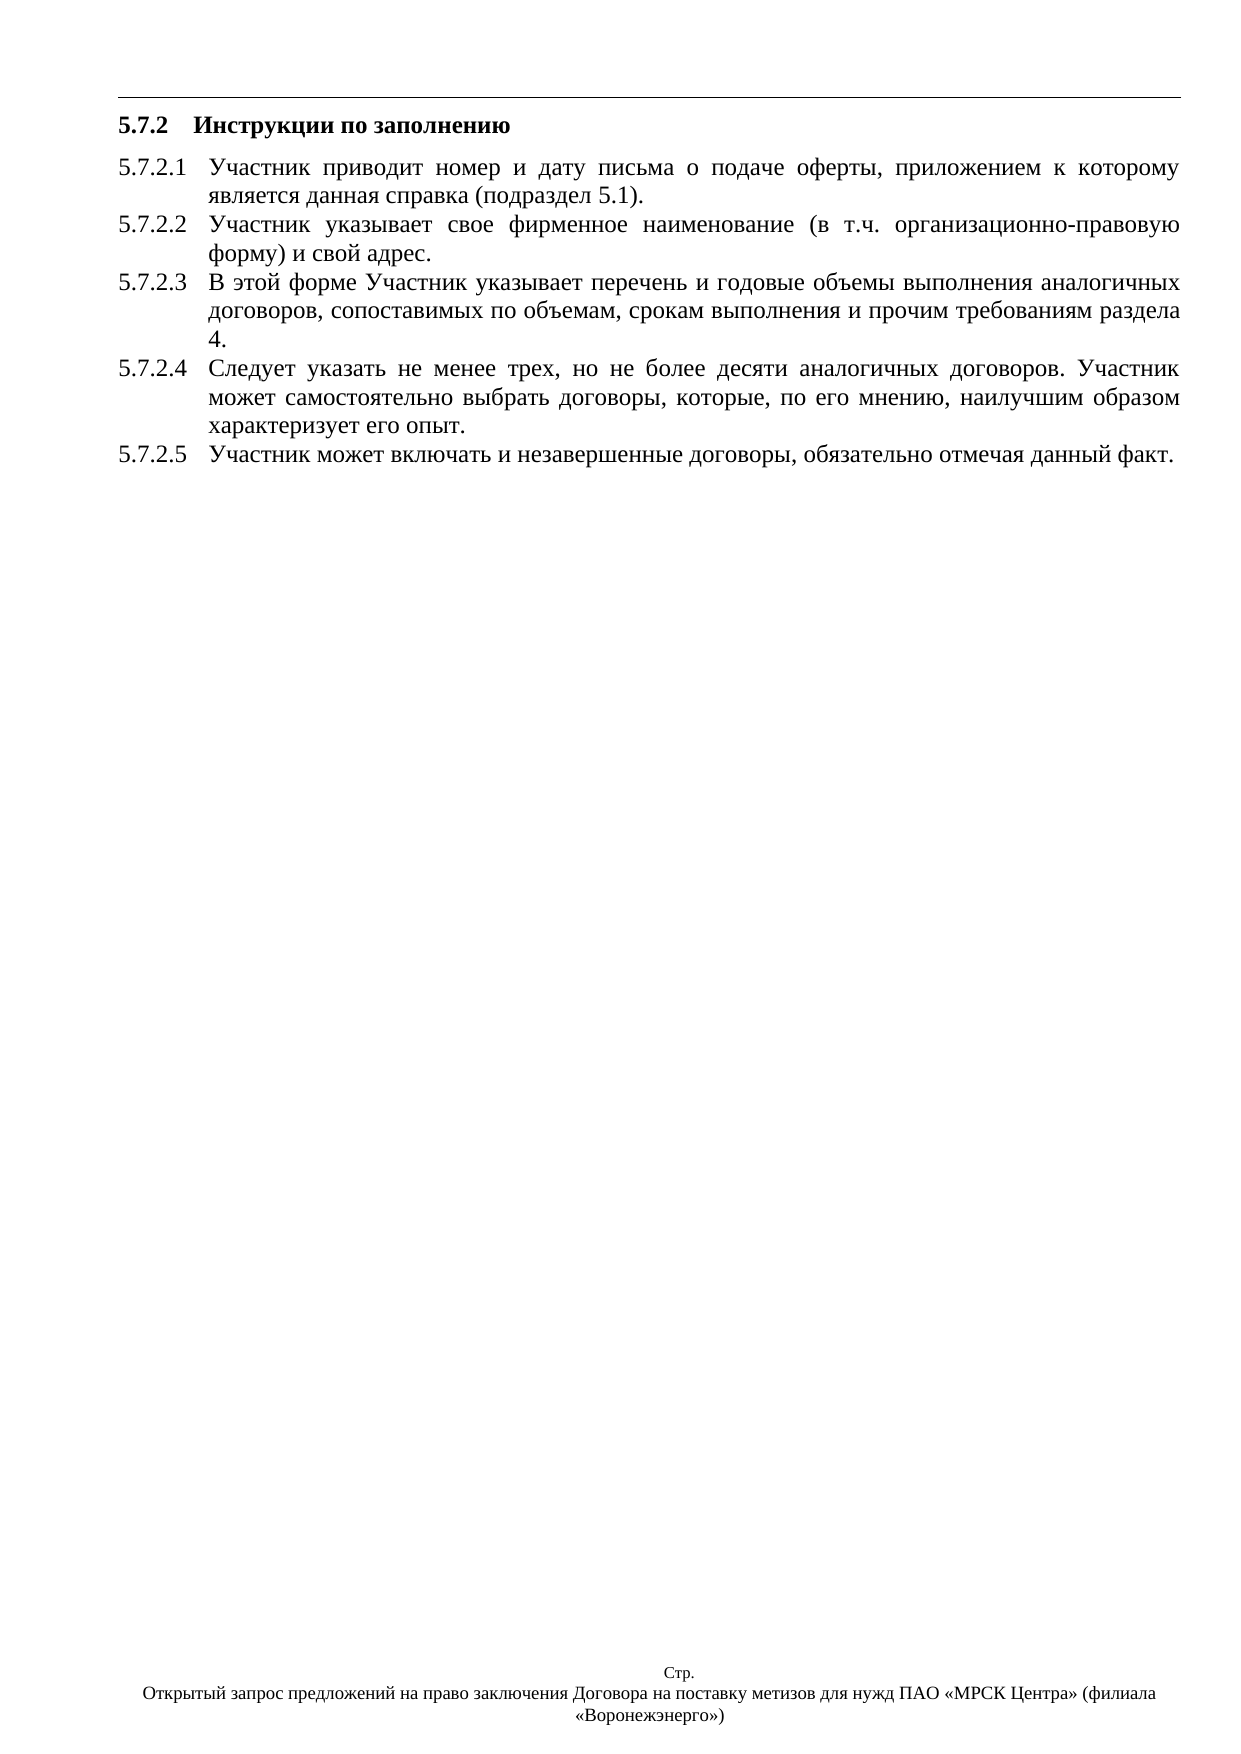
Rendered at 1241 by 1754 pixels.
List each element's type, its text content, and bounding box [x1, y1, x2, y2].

list Участник приводит номер и дату письма о подаче оферты, приложением к которому является данная справка (подраздел 5.1). [118, 152, 1181, 209]
subtitle Инструкции по заполнению [118, 111, 1181, 139]
list Участник указывает свое фирменное наименование (в т.ч. организационно-правовую форму) и свой адрес. [118, 209, 1181, 267]
list Участник может включать и незавершенные договоры, обязательно отмечая данный факт. [118, 439, 1181, 468]
list В этой форме Участник указывает перечень и годовые объемы выполнения аналогичных договоров, сопоставимых по объемам, срокам выполнения и прочим требованиям раздела 4. [118, 267, 1181, 353]
list Следует указать не менее трех, но не более десяти аналогичных договоров. Участник может самостоятельно выбрать договоры, которые, по его мнению, наилучшим образом характеризует его опыт. [118, 353, 1181, 439]
